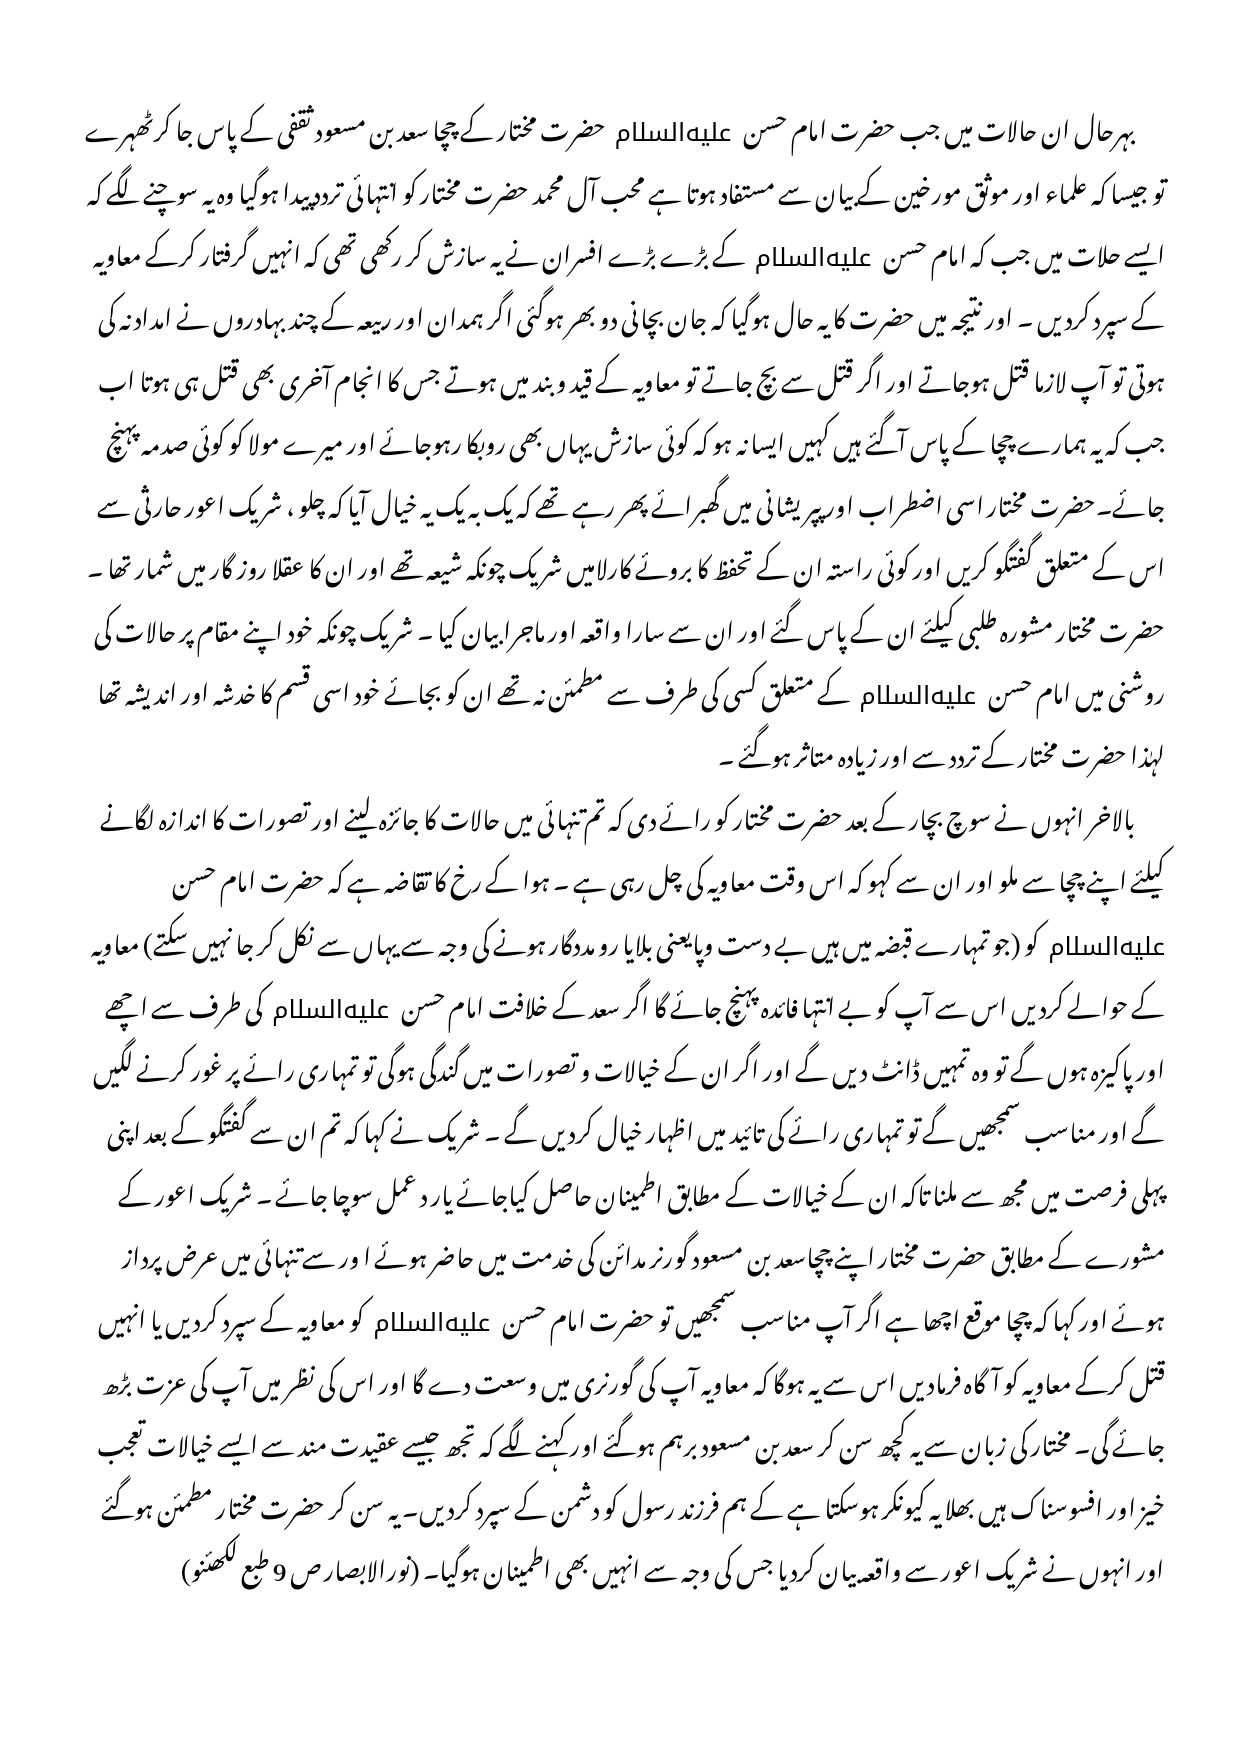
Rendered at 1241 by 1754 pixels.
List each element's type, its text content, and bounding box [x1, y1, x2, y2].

text بہرحال ان حالات میں جب حضرت امام حسن عليه‌السلام حضرت مختار کے چچا سعد بن مسعود ثقفی کے پاس جا کرٹھہرے تو جیسا کہ علماء اور موثق مورخین کے بیان سے مستفاد ہوتا ہے محب آل محمد حضرت مختار کو انتہائی تردد پیدا ہوگیا وہ یہ سوچنے لگے کہ ایسے حلات میں جب کہ امام حسن عليه‌السلام کے بڑے بڑے افسران نے یہ سازش کر رکھی تھی کہ انہیں گرفتار کرکے معاویہ کے سپرد کردیں ۔ اور نتیجہ میں حضرت کا یہ حال ہوگیا کہ جان بچانی دو بھر ہوگئی اگر ہمدان اور ربیعہ کے چند بہادروں نے امداد نہ کی ہوتی تو آپ لازما قتل ہوجاتے اور اگر قتل سے بچ جاتے تو معاویہ کے قید و بند میں ہوتے جس کا انجام آخری بھی قتل ہی ہوتا اب جب کہ یہ ہمارے چچا کے پاس آگئے ہیں کہیں ایسا نہ ہو کہ کوئی سازش یہاں بھی روبکا رہوجائے اور میرے مولا کو کوئی صدمہ پہنچ جائے۔حضرت مختار اسی اضطراب اور پپریشانی میں گھبرائے پھر رہے تھے کہ یک بہ یک یہ خیال آیا کہ چلو ، شریک اعور حارثی سے اس کے متعلق گفتگو کریں اور کوئی راستہ ان کے تحفظ کا بروئے کارلامیں شریک چونکہ شیعہ تھے اور ان کا عقلا روز گار میں شمار تھا ۔ حضرت مختار مشورہ طلبی کیلئے ان کے پاس گئے اور ان سے سارا واقعہ اور ماجرا بیان کیا ۔ شریک چونکہ خود اپنے مقام پر حالات کی روشنی میں امام حسن عليه‌السلام کے متعلق کسی کی طرف سے مطمئن نہ تھے ان کو بجائے خود اسی قسم کا خدشہ اور اندیشہ تھا لہٰذا حضرت مختار کے تردد سے اور زیادہ متاثر ہوگئے ۔ [75, 94, 1165, 782]
text بالاخر انہوں نے سوچ بچار کے بعد حضرت مختار کو رائے دی کہ تم تنہائی میں حالات کا جائزہ لینے اور تصورات کا اندازہ لگانے کیلئے اپنے چچا سے ملو اور ان سے کہو کہ اس وقت معاویہ کی چل رہی ہے ۔ ہوا کے رخ کا تقاضہ ہے کہ حضرت امام حسن عليه‌السلام کو (جو تمہارے قبضہ میں ہیں بے دست وپایعنی بلایا رو مددگار ہونے کی وجہ سے یہاں سے نکل کر جا نہیں سکتے) معاویہ کے حوالے کردیں اس سے آپ کو بے انتہا فائدہ پہنچ جائے گا اگر سعد کے خلافت امام حسن عليه‌السلام کی طرف سے اچھے اور پاکیزہ ہوں گے تو وہ تمہیں ڈانٹ دیں گے اور اگر ان کے خیالات و تصورات میں گندگی ہوگی تو تمہاری رائے پر غور کرنے لگیں گے اور مناسب سمجھیں گے تو تمہاری رائے کی تائید میں اظہار خیال کردیں گے ۔ شریک نے کہا کہ تم ان سے گفتگو کے بعد اپنی پہلی فرصت میں مجھ سے ملنا تاکہ ان کے خیالات کے مطابق اطمینان حاصل کیاجائے یار د عمل سوچا جائے ۔ شریک اعور کے مشورے کے مطابق حضرت مختار اپنے چچاسعد بن مسعود گورنر مدائن کی خدمت میں حاضر ہوئے ا ور سے تنہائی میں عرض پرداز ہوئے اور کہا کہ چچا موقع اچھا ہے اگر آپ مناسب سمجھیں تو حضرت امام حسن عليه‌السلام کو معاویہ کے سپرد کردیں یا انہیں قتل کرکے معاویہ کو آگاہ فرمادیں اس سے یہ ہوگا کہ معاویہ آپ کی گورنری میں وسعت دے گا اور اس کی نظر میں آپ کی عزت بڑھ جائے گی۔ مختار کی زبان سے یہ کچھ سن کر سعد بن مسعود برہم ہوگئے اور کہنے لگے کہ تجھ جیسے عقیدت مند سے ایسے خیالات تعجب خیز اور افسوسناک ہیں بھلا یہ کیونکر ہوسکتا ہے کے ہم فرزند رسول کو دشمن کے سپرد کردیں۔ یہ سن کر حضرت مختار مطمئن ہوگئے اور انہوں نے شریک اعور سے واقعہ بیان کردیا جس کی وجہ سے انہیں بھی اطمینان ہوگیا۔ (نورالابصار ص 9 طبع لکھئنو) [75, 782, 1165, 1597]
